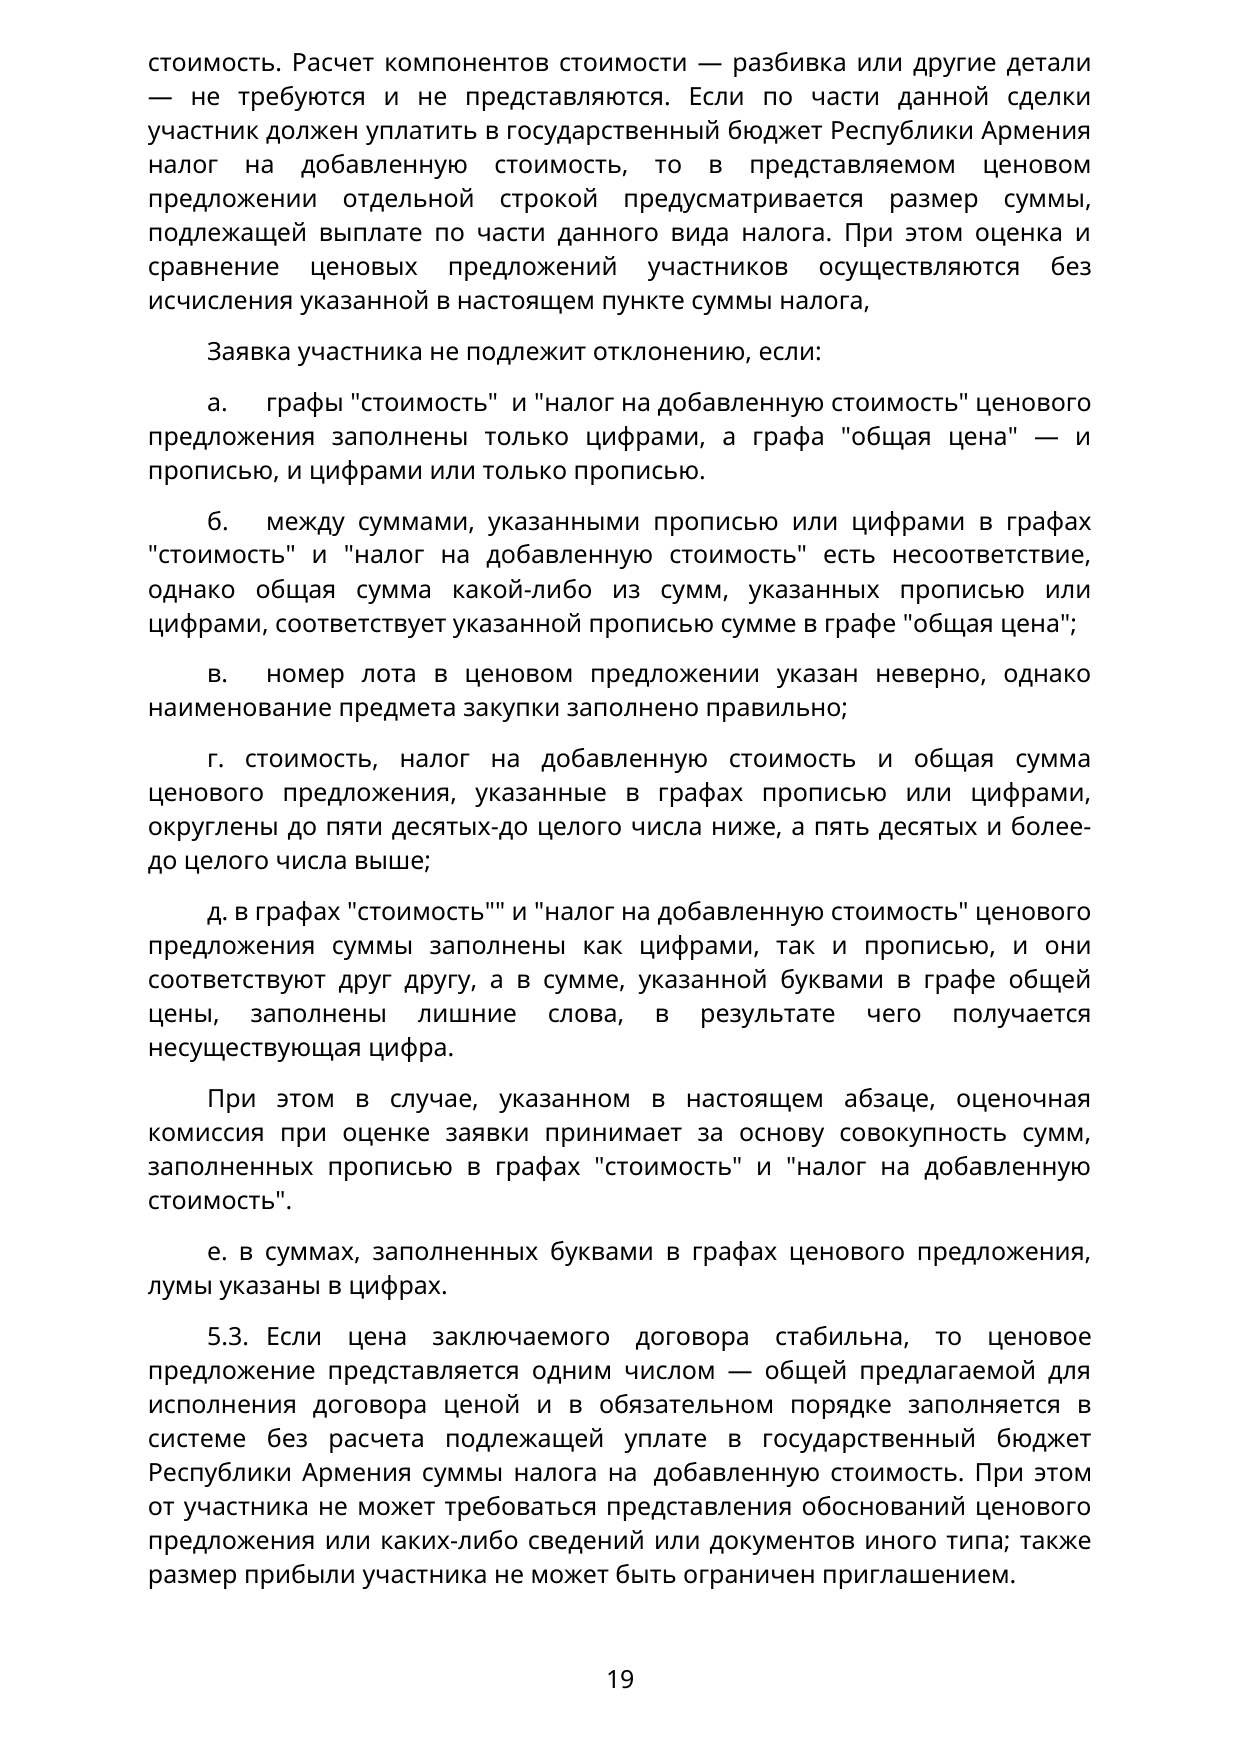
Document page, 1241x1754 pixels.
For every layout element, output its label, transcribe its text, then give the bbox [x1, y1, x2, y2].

text а. графы "стоимость" и "налог на добавленную стоимость" ценового предложения заполнены только цифрами, а графа "общая цена" — и прописью, и цифрами или только прописью. [148, 384, 1092, 486]
text г. стоимость, налог на добавленную стоимость и общая сумма ценового предложения, указанные в графах прописью или цифрами, округлены до пяти десятых-до целого числа ниже, а пять десятых и более-до целого числа выше; [148, 741, 1092, 877]
text е. в суммах, заполненных буквами в графах ценового предложения, лумы указаны в цифрах. [148, 1234, 1092, 1302]
text Заявка участника не подлежит отклонению, если: [148, 333, 1092, 368]
text 5.3. Если цена заключаемого договора стабильна, то ценовое предложение представляется одним числом — общей предлагаемой для исполнения договора ценой и в обязательном порядке заполняется в системе без расчета подлежащей уплате в государственный бюджет Республики Армения суммы налога на добавленную стоимость. При этом от участника не может требоваться представления обоснований ценового предложения или каких-либо сведений или документов иного типа; также размер прибыли участника не может быть ограничен приглашением. [148, 1318, 1092, 1591]
text При этом в случае, указанном в настоящем абзаце, оценочная комиссия при оценке заявки принимает за основу совокупность сумм, заполненных прописью в графах "стоимость" и "налог на добавленную стоимость". [148, 1081, 1092, 1217]
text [148, 44, 1092, 317]
text в. номер лота в ценовом предложении указан неверно, однако наименование предмета закупки заполнено правильно; [148, 656, 1092, 724]
text б. между суммами, указанными прописью или цифрами в графах "стоимость" и "налог на добавленную стоимость" есть несоответствие, однако общая сумма какой-либо из сумм, указанных прописью или цифрами, соответствует указанной прописью сумме в графе "общая цена"; [148, 503, 1092, 639]
text д. в графах "стоимость"" и "налог на добавленную стоимость" ценового предложения суммы заполнены как цифрами, так и прописью, и они соответствуют друг другу, а в сумме, указанной буквами в графе общей цены, заполнены лишние слова, в результате чего получается несуществующая цифра. [148, 894, 1092, 1064]
